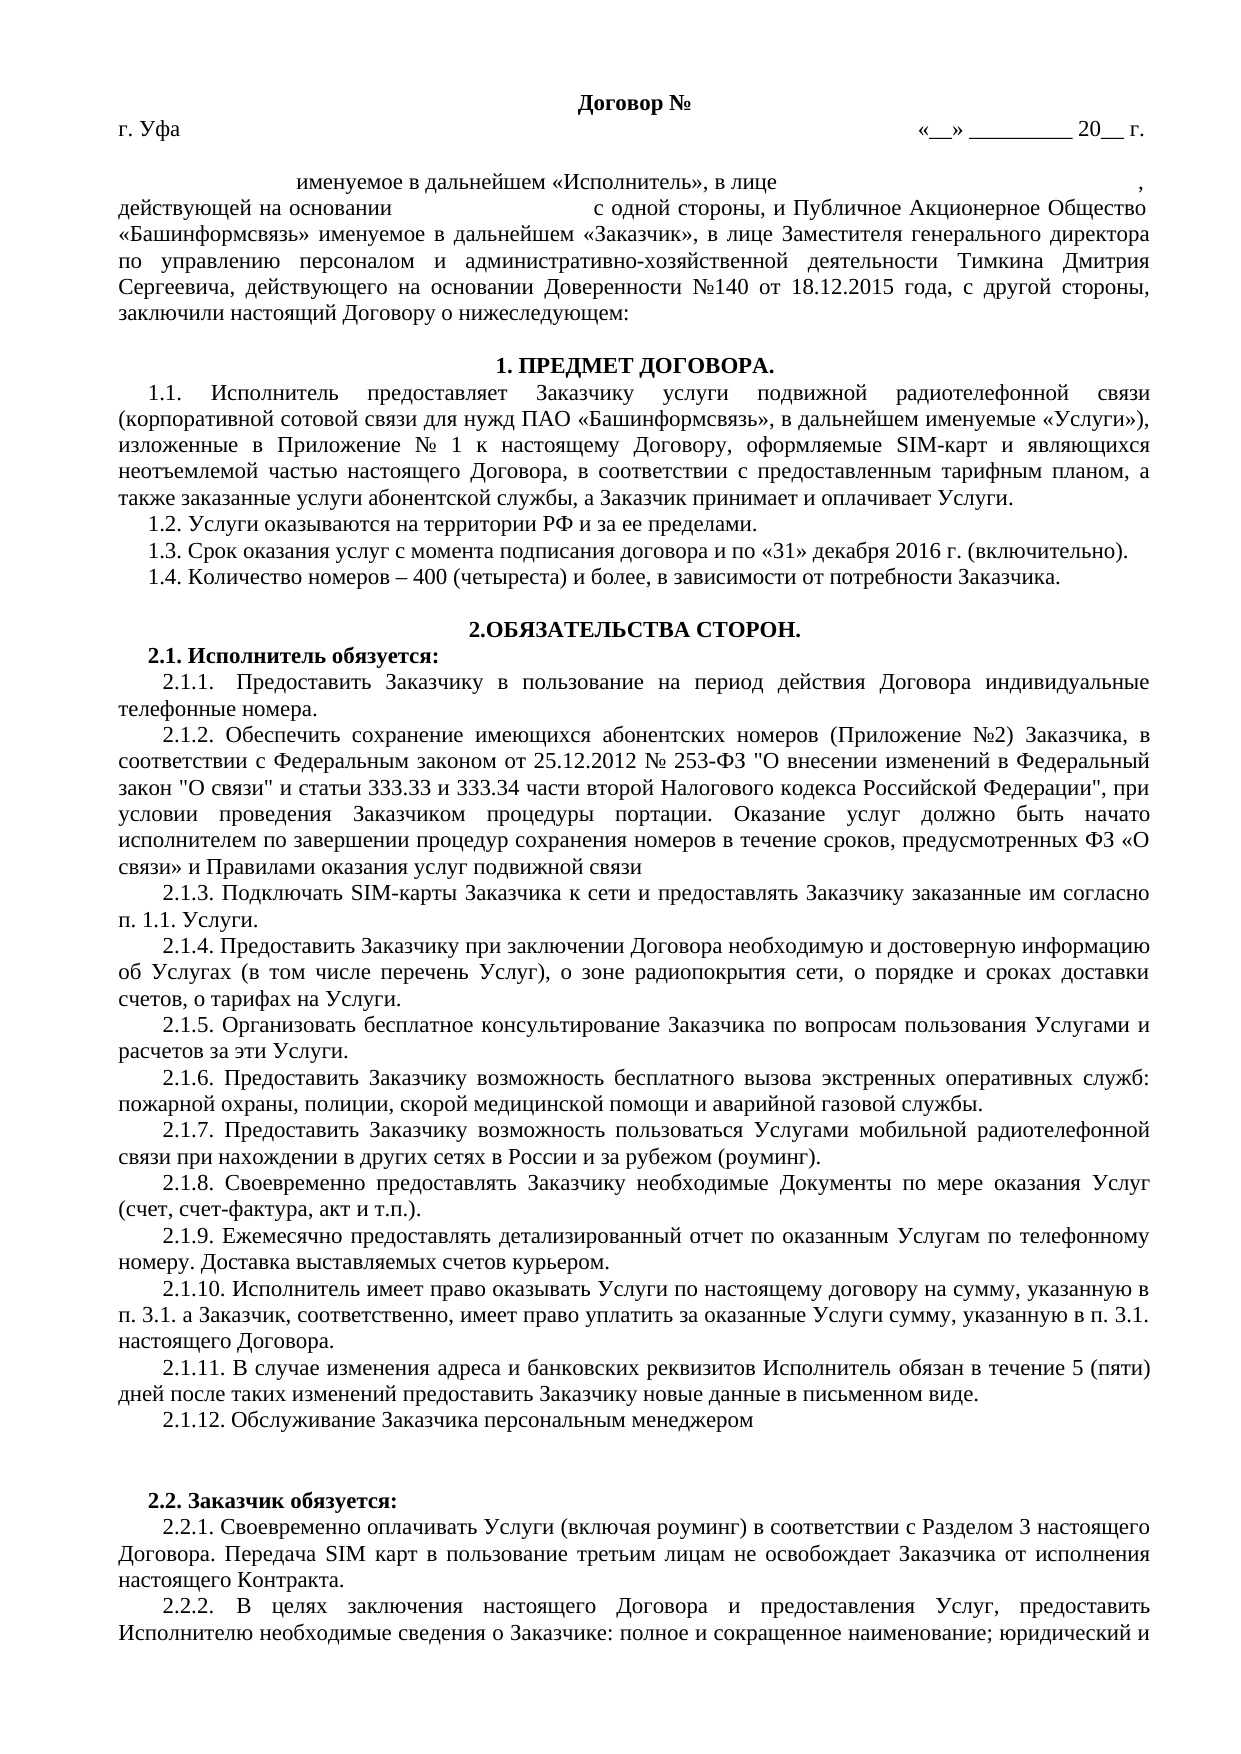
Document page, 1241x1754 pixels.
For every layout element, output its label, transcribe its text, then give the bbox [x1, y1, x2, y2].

text 2.ОБЯЗАТЕЛЬСТВА СТОРОН. [118, 616, 1152, 642]
text 2.2.1. Своевременно оплачивать Услуги (включая роуминг) в соответствии с Разделом 3 настоящего Договора. Передача SIM карт в пользование третьим лицам не освобождает Заказчика от исполнения настоящего Контракта. [118, 1513, 1152, 1592]
text г. Уфа «__» _________ 20__ г. [118, 115, 1152, 141]
text 1.1. Исполнитель предоставляет Заказчику услуги подвижной радиотелефонной связи (корпоративной сотовой связи для нужд ПАО «Башинформсвязь», в дальнейшем именуемые «Услуги»), изложенные в Приложение № 1 к настоящему Договору, оформляемые SIM-карт и являющихся неотъемлемой частью настоящего Договора, в соответствии с предоставленным тарифным планом, а также заказанные услуги абонентской службы, а Заказчик принимает и оплачивает Услуги. [118, 378, 1152, 510]
text 2.1.9. Ежемесячно предоставлять детализированный отчет по оказанным Услугам по телефонному номеру. Доставка выставляемых счетов курьером. [118, 1222, 1152, 1274]
text 2.1.8. Своевременно предоставлять Заказчику необходимые Документы по мере оказания Услуг (счет, счет-фактура, акт и т.п.). [118, 1169, 1152, 1222]
text 1.4. Количество номеров – 400 (четыреста) и более, в зависимости от потребности Заказчика. [118, 563, 1152, 589]
text 2.1.3. Подключать SIM-карты Заказчика к сети и предоставлять Заказчику заказанные им согласно п. 1.1. Услуги. [118, 879, 1152, 932]
text 2.1.2. Обеспечить сохранение имеющихся абонентских номеров (Приложение №2) Заказчика, в соответствии с Федеральным законом от 25.12.2012 № 253-ФЗ "О внесении изменений в Федеральный закон "О связи" и статьи 333.33 и 333.34 части второй Налогового кодекса Российской Федерации", при условии проведения Заказчиком процедуры портации. Оказание услуг должно быть начато исполнителем по завершении процедур сохранения номеров в течение сроков, предусмотренных ФЗ «О связи» и Правилами оказания услуг подвижной связи [118, 721, 1152, 879]
text 1. ПРЕДМЕТ ДОГОВОРА. [118, 352, 1152, 378]
text 2.1.11. В случае изменения адреса и банковских реквизитов Исполнитель обязан в течение 5 (пяти) дней после таких изменений предоставить Заказчику новые данные в письменном виде. [118, 1354, 1152, 1406]
text 2.2. Заказчик обязуется: [118, 1487, 1152, 1513]
text 1.2. Услуги оказываются на территории РФ и за ее пределами. [118, 510, 1152, 537]
text 2.1.7. Предоставить Заказчику возможность пользоваться Услугами мобильной радиотелефонной связи при нахождении в других сетях в России и за рубежом (роуминг). [118, 1116, 1152, 1169]
text именуемое в дальнейшем «Исполнитель», в лице , действующей на основании с одной стороны, и Публичное Акционерное Общество «Башинформсвязь» именуемое в дальнейшем «Заказчик», в лице Заместителя генерального директора по управлению персоналом и административно-хозяйственной деятельности Тимкина Дмитрия Сергеевича, действующего на основании Доверенности №140 от 18.12.2015 года, с другой стороны, заключили настоящий Договору о нижеследующем: [118, 168, 1152, 326]
text Договор № [118, 89, 1152, 115]
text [118, 1592, 1152, 1645]
text 2.1.5. Организовать бесплатное консультирование Заказчика по вопросам пользования Услугами и расчетов за эти Услуги. [118, 1011, 1152, 1064]
text 1.3. Срок оказания услуг с момента подписания договора и по «31» декабря 2016 г. (включительно). [118, 537, 1152, 563]
text 2.1.4. Предоставить Заказчику при заключении Договора необходимую и достоверную информацию об Услугах (в том числе перечень Услуг), о зоне радиопокрытия сети, о порядке и сроках доставки счетов, о тарифах на Услуги. [118, 932, 1152, 1011]
text 2.1. Исполнитель обязуется: [118, 642, 1152, 668]
text 2.1.10. Исполнитель имеет право оказывать Услуги по настоящему договору на сумму, указанную в п. 3.1. а Заказчик, соответственно, имеет право уплатить за оказанные Услуги сумму, указанную в п. 3.1. настоящего Договора. [118, 1274, 1152, 1354]
text 2.1.12. Обслуживание Заказчика персональным менеджером [118, 1406, 1152, 1433]
text 2.1.6. Предоставить Заказчику возможность бесплатного вызова экстренных оперативных служб: пожарной охраны, полиции, скорой медицинской помощи и аварийной газовой службы. [118, 1064, 1152, 1116]
text 2.1.1. Предоставить Заказчику в пользование на период действия Договора индивидуальные телефонные номера. [118, 668, 1152, 721]
